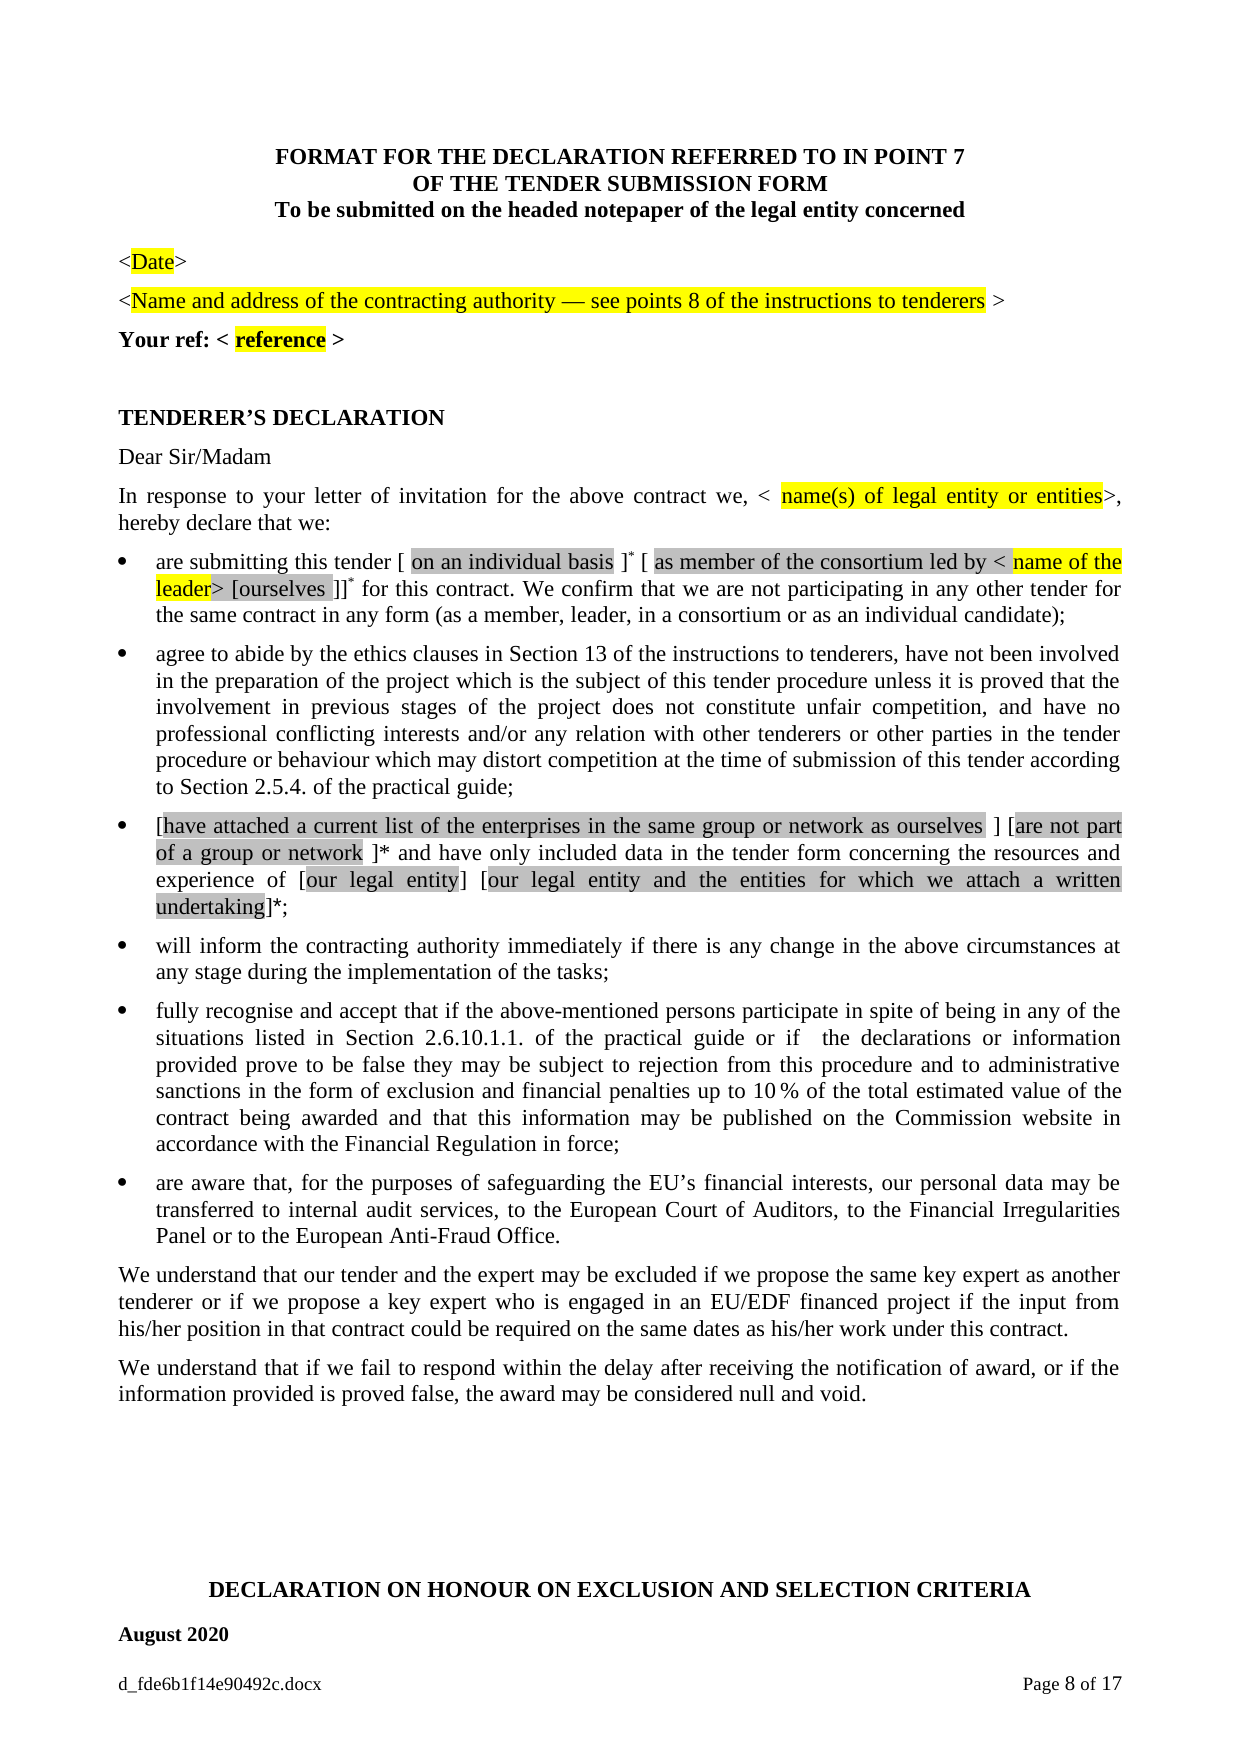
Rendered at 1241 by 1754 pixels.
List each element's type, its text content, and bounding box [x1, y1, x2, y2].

list are submitting this tender [ on an individual basis ]* [ as member of the consortium led by < name of the leader> [ourselves ]]* for this contract. We confirm that we are not participating in any other tender for the same contract in any form (as a member, leader, in a consortium or as an individual candidate); [118, 548, 1122, 627]
text FORMAT FOR THE DECLARATION REFERRED TO IN POINT 7 OF THE TENDER SUBMISSION FORM To be submitted on the headed notepaper of the legal entity concerned [118, 143, 1122, 223]
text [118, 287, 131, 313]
text Your ref: < reference > [326, 326, 1122, 352]
text Dear Sir/Madam [118, 443, 1122, 470]
text We understand that our tender and the expert may be excluded if we propose the same key expert as another tenderer or if we propose a key expert who is engaged in an EU/EDF financed project if the input from his/her position in that contract could be required on the same dates as his/her work under this contract. [118, 1261, 1122, 1341]
list [have attached a current list of the enterprises in the same group or network as ourselves ] [are not part of a group or network ]* and have only included data in the tender form concerning the resources and experience of [our legal entity] [our legal entity and the entities for which we attach a written undertaking]*; [118, 812, 1122, 919]
text TENDERER’S DECLARATION [118, 404, 1122, 431]
text DECLARATION ON HONOUR ON EXCLUSION AND SELECTION CRITERIA [118, 1575, 1122, 1602]
text Your ref: < reference > [118, 326, 235, 352]
list agree to abide by the ethics clauses in Section 13 of the instructions to tenderers, have not been involved in the preparation of the project which is the subject of this tender procedure unless it is proved that the involvement in previous stages of the project does not constitute unfair competition, and have no professional conflicting interests and/or any relation with other tenderers or other parties in the tender procedure or behaviour which may distort competition at the time of submission of this tender according to Section 2.5.4. of the practical guide; [118, 640, 1122, 799]
text In response to your letter of invitation for the above contract we, < name(s) of legal entity or entities>, hereby declare that we: [118, 482, 1122, 535]
list are aware that, for the purposes of safeguarding the EU’s financial interests, our personal data may be transferred to internal audit services, to the European Court of Auditors, to the Financial Irregularities Panel or to the European Anti-Fraud Office. [118, 1169, 1122, 1249]
list fully recognise and accept that if the above-mentioned persons participate in spite of being in any of the situations listed in Section 2.6.10.1.1. of the practical guide or if the declarations or information provided prove to be false they may be subject to rejection from this procedure and to administrative sanctions in the form of exclusion and financial penalties up to 10 % of the total estimated value of the contract being awarded and that this information may be published on the Commission website in accordance with the Financial Regulation in force; [118, 997, 1122, 1157]
text <Date> [174, 248, 1122, 274]
list will inform the contracting authority immediately if there is any change in the above circumstances at any stage during the implementation of the tasks; [118, 932, 1122, 985]
text We understand that if we fail to respond within the delay after receiving the notification of award, or if the information provided is proved false, the award may be considered null and void. [118, 1353, 1122, 1407]
